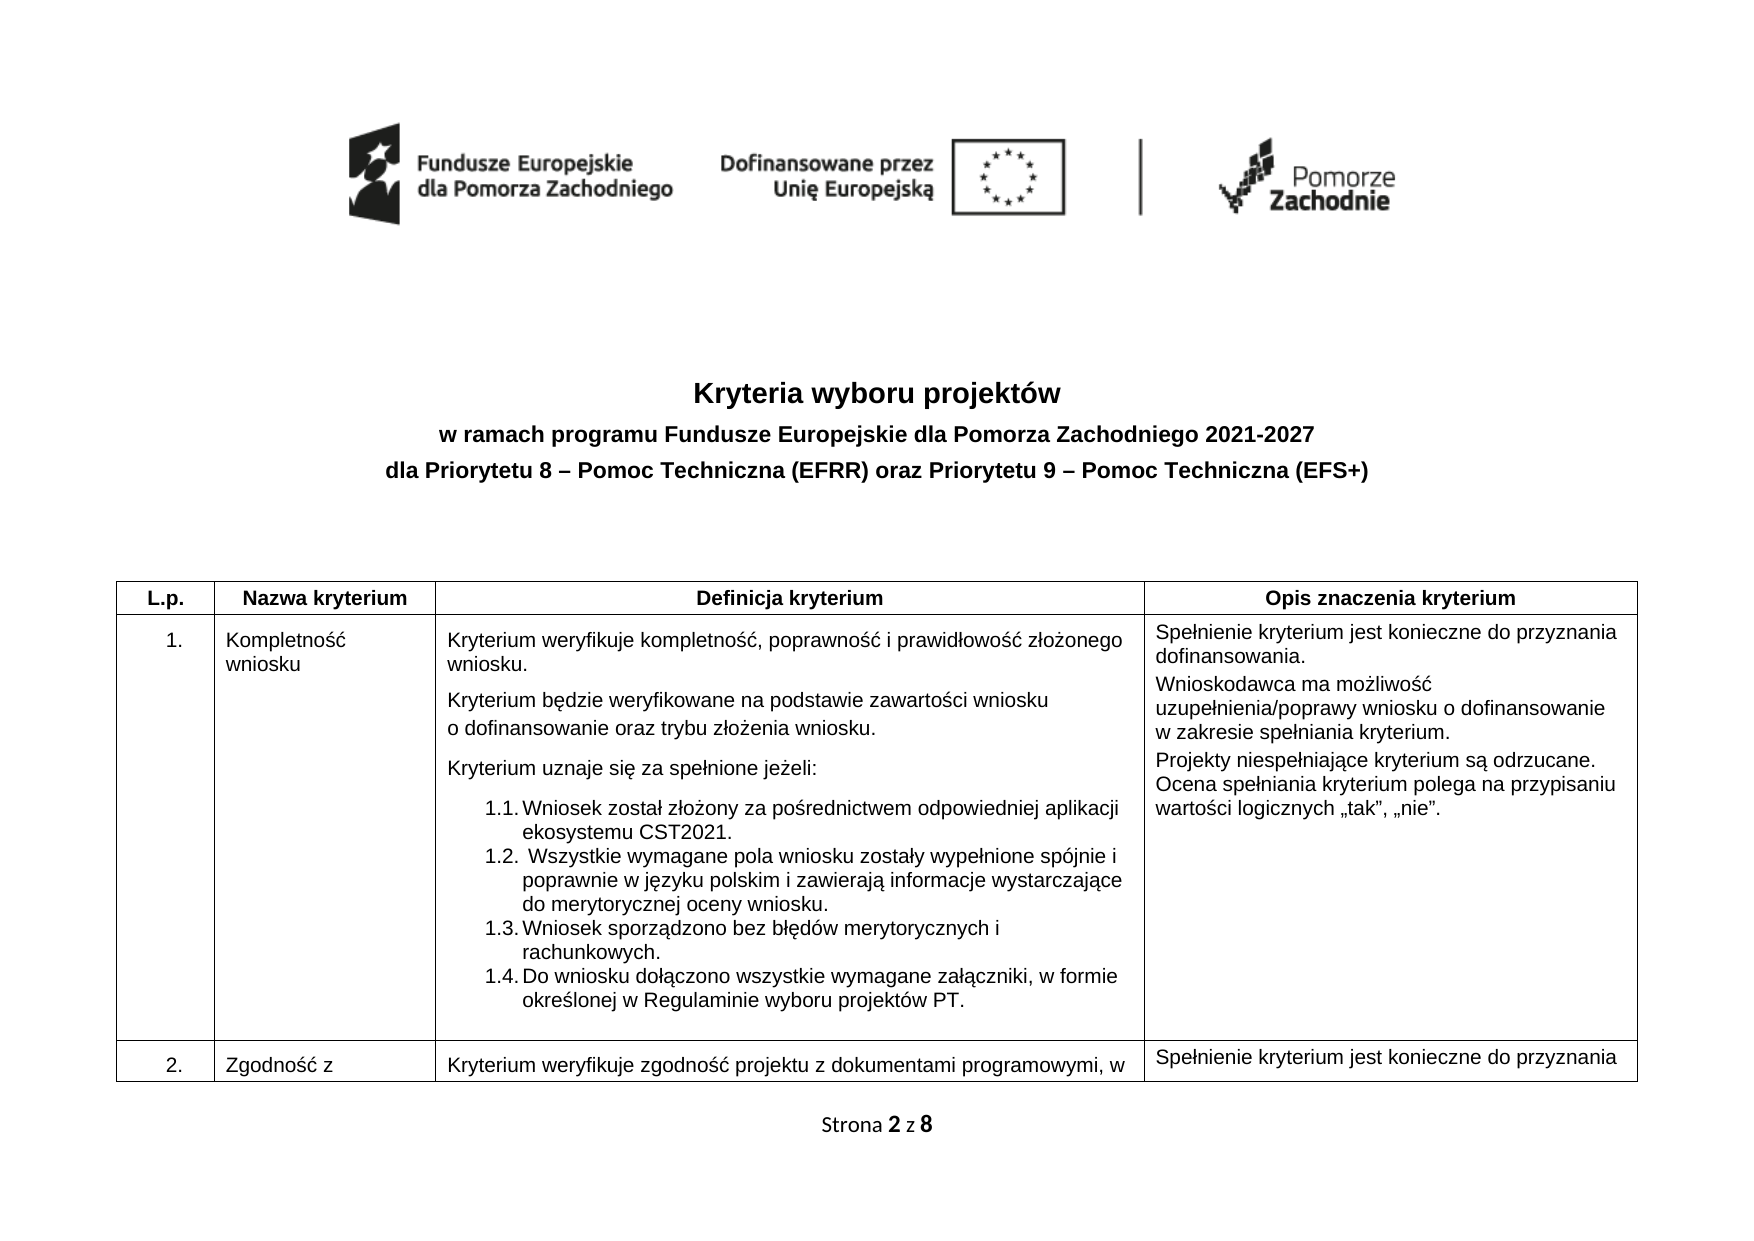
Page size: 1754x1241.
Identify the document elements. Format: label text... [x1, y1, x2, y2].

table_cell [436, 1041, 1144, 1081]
table_header Nazwa kryterium [215, 582, 435, 614]
table_header Opis znaczenia kryterium [1145, 582, 1637, 614]
table_cell 2. [117, 1041, 214, 1081]
text w ramach programu Fundusze Europejskie dla Pomorza Zachodniego 2021-2027 [148, 421, 1606, 447]
table_cell Kompletność wniosku [215, 615, 435, 1039]
table_cell Kryterium weryfikuje kompletność, poprawność i prawidłowość złożonego wniosku. Kryterium będzie weryfikowane na podstawie zawartości wniosku o dofinansowanie oraz trybu złożenia wniosku. Kryterium uznaje się za spełnione jeżeli: Wniosek został złożony za pośrednictwem odpowiedniej aplikacji ekosystemu CST2021. Wszystkie wymagane pola wniosku zostały wypełnione spójnie i poprawnie w języku polskim i zawierają informacje wystarczające do merytorycznej oceny wniosku. Wniosek sporządzono bez błędów merytorycznych i rachunkowych. Do wniosku dołączono wszystkie wymagane załączniki, w formie określonej w Regulaminie wyboru projektów PT. [436, 615, 1144, 1039]
table_header Definicja kryterium [436, 582, 1144, 614]
text dla Priorytetu 8 – Pomoc Techniczna (EFRR) oraz Priorytetu 9 – Pomoc Techniczna (EFS+) [148, 457, 1606, 483]
picture [303, 109, 1451, 238]
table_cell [215, 1041, 435, 1081]
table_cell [1145, 1041, 1637, 1081]
table_cell [117, 615, 214, 1039]
table_header L.p. [117, 582, 214, 614]
text Kryteria wyboru projektów [148, 376, 1606, 409]
